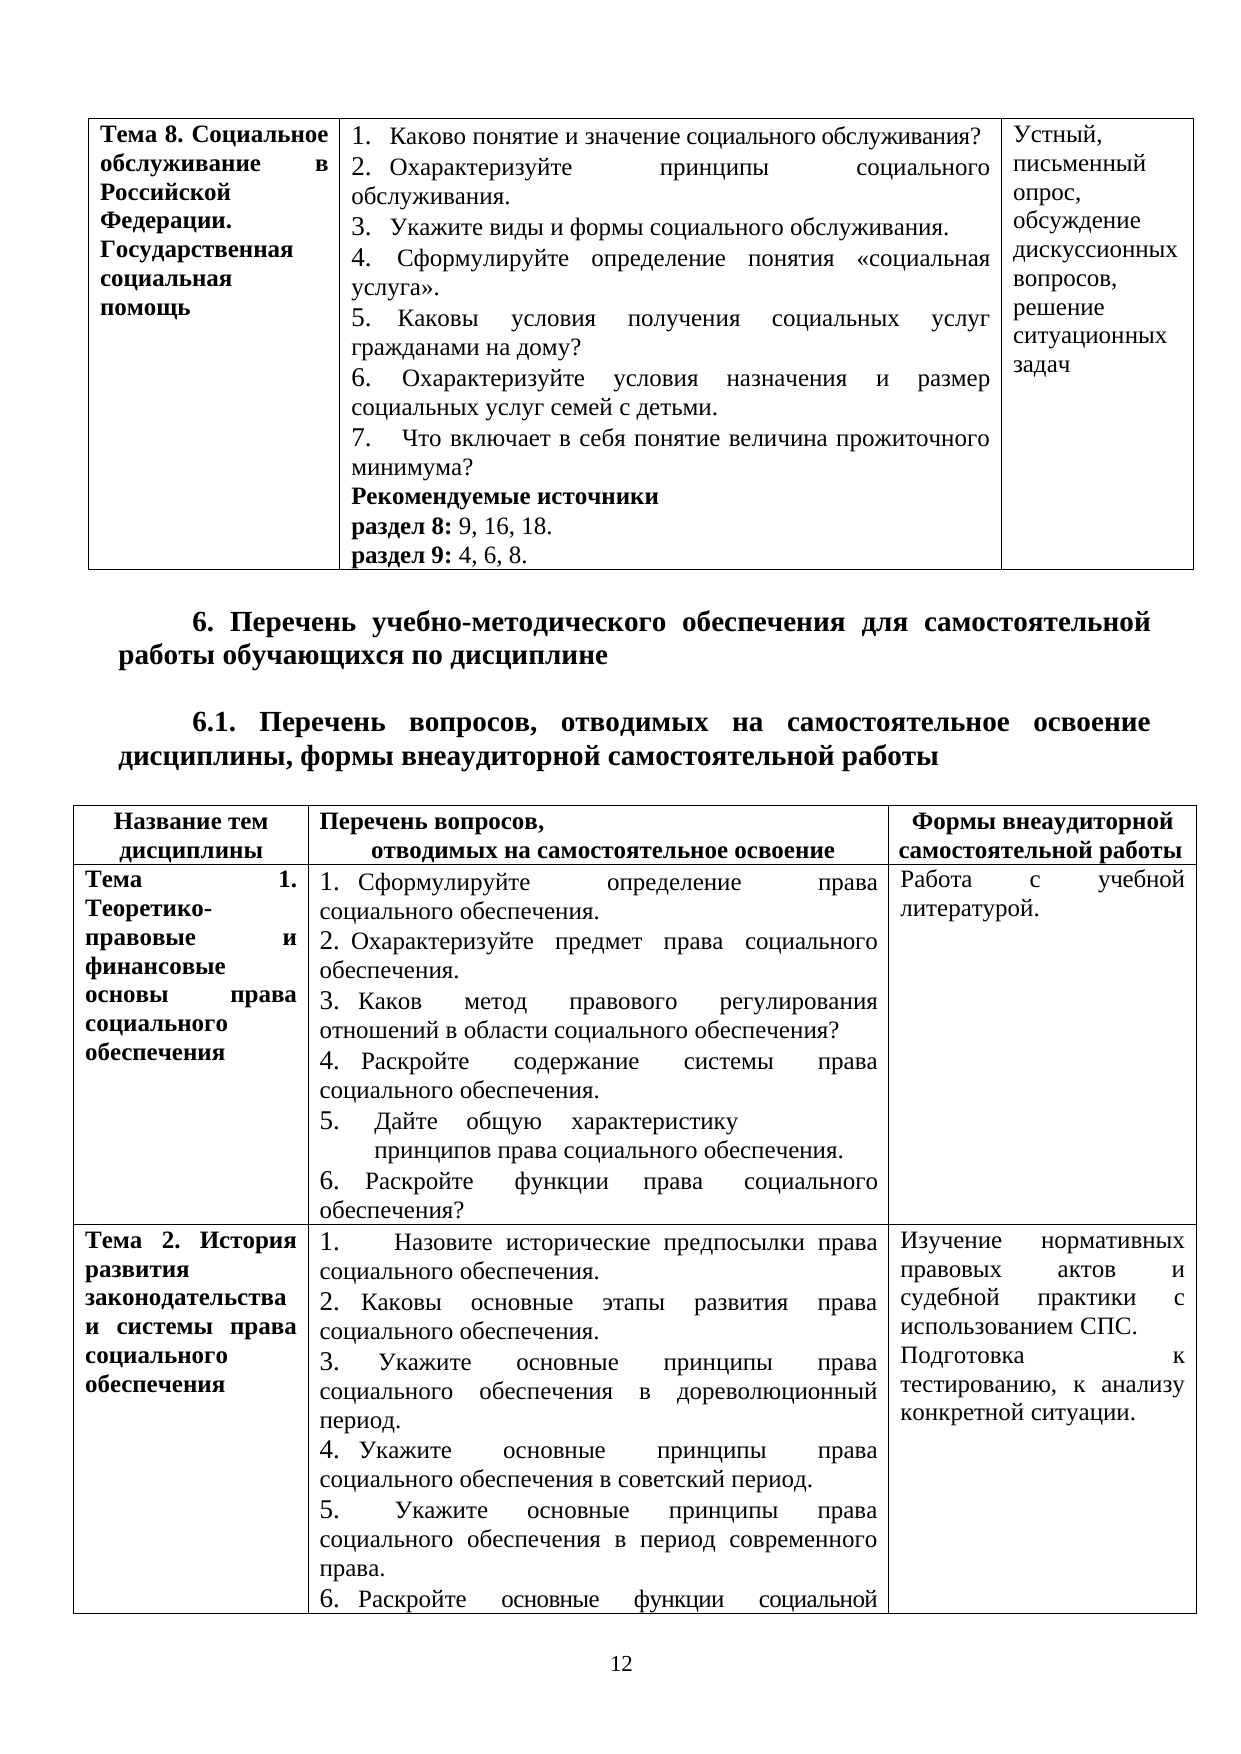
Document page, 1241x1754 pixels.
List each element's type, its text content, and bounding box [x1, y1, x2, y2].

table_header Формы внеаудиторной самостоятельной работы [889, 806, 1196, 863]
table_header Перечень вопросов, отводимых на самостоятельное освоение [309, 806, 888, 863]
list 6.1. Перечень вопросов, отводимых на самостоятельное освоение дисциплины, формы внеаудиторной самостоятельной работы [118, 704, 1152, 771]
table_cell Устный, письменный опрос, обсуждение дискуссионных вопросов, решение ситуационных задач [1002, 119, 1193, 569]
table_cell Сформулируйте определение права социального обеспечения. Охарактеризуйте предмет права социального обеспечения. Каков метод правового регулирования отношений в области социального обеспечения? Раскройте содержание системы права социального обеспечения. Дайте общую характеристику принципов права социального обеспечения. Раскройте функции права социального обеспечения? [309, 865, 888, 1224]
list 6. Перечень учебно-методического обеспечения для самостоятельной работы обучающихся по дисциплине [118, 604, 1152, 671]
table_cell Работа с учебной литературой. [889, 865, 1196, 1224]
table_cell Каково понятие и значение социального обслуживания? Охарактеризуйте принципы социального обслуживания. Укажите виды и формы социального обслуживания. Сформулируйте определение понятия «социальная услуга». Каковы условия получения социальных услуг гражданами на дому? Охарактеризуйте условия назначения и размер социальных услуг семей с детьми. Что включает в себя понятие величина прожиточного минимума? Рекомендуемые источники раздел 8: 9, 16, 18. раздел 9: 4, 6, 8. [340, 119, 1001, 569]
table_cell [309, 1225, 888, 1613]
table_cell Тема 8. Социальное обслуживание в Российской Федерации. Государственная социальная помощь [89, 119, 339, 569]
table_header Название тем дисциплины [74, 806, 308, 863]
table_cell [74, 1225, 308, 1613]
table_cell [889, 1225, 1196, 1613]
table_cell Тема 1. Теоретико-правовые и финансовые основы права социального обеспечения [74, 865, 308, 1224]
